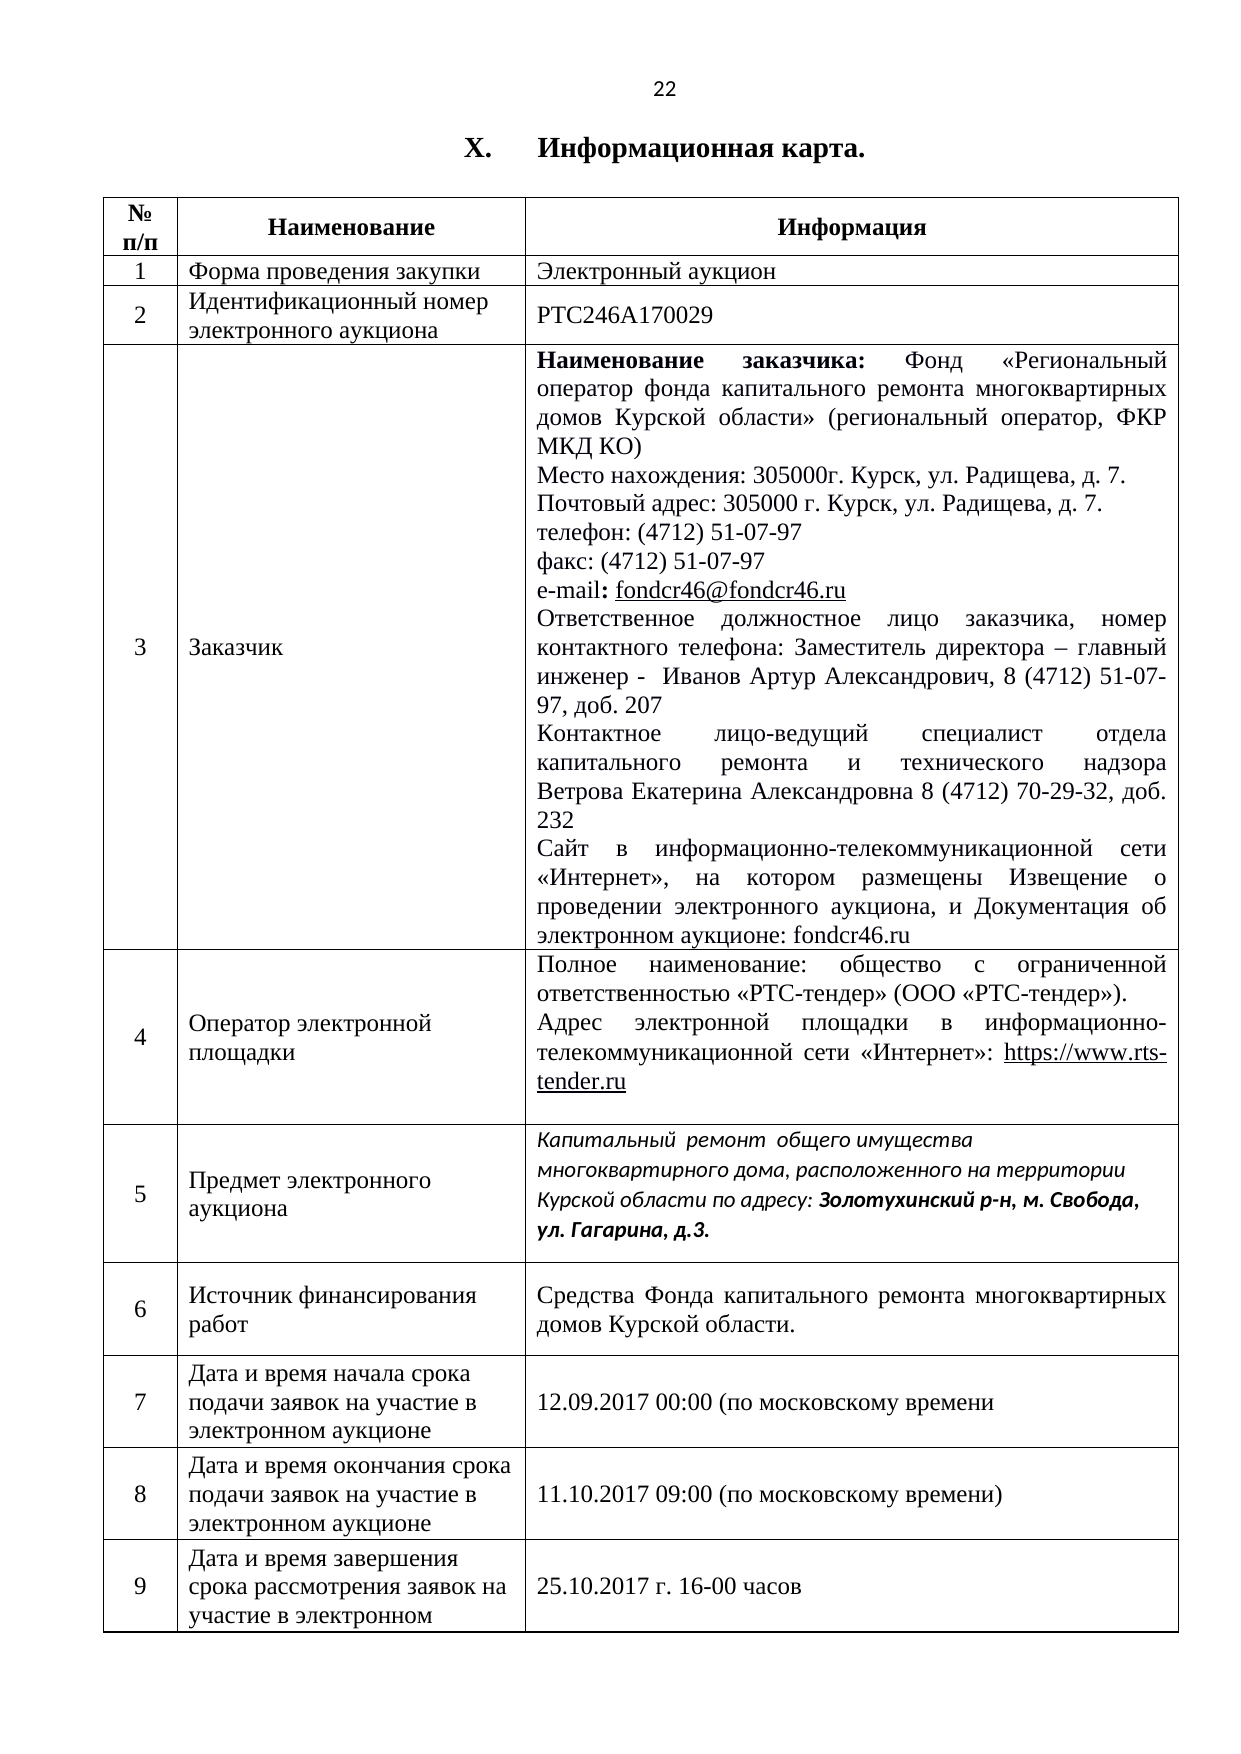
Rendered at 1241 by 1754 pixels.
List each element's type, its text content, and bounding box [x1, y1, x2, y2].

table_cell Заказчик [178, 345, 525, 948]
list Информационная карта. [177, 130, 1152, 163]
table_cell 9 [104, 1540, 177, 1631]
table_cell Форма проведения закупки [178, 256, 525, 285]
table_cell РТС246А170029 [526, 286, 1178, 344]
table_cell Источник финансирования работ [178, 1263, 525, 1354]
table_cell Дата и время начала срока подачи заявок на участие в электронном аукционе [178, 1356, 525, 1447]
table_cell 2 [104, 286, 177, 344]
table_cell 11.10.2017 09:00 (по московскому времени) [526, 1448, 1178, 1539]
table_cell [178, 1540, 525, 1631]
table_cell Предмет электронного аукциона [178, 1125, 525, 1262]
table_cell 1 [104, 256, 177, 285]
table_cell 5 [104, 1125, 177, 1262]
table_cell Капитальный ремонт общего имущества многоквартирного дома, расположенного на территории Курской области по адресу: Золотухинский р-н, м. Свобода, ул. Гагарина, д.3. [526, 1125, 1178, 1262]
table_cell Оператор электронной площадки [178, 950, 525, 1124]
table_header № п/п [104, 198, 177, 255]
table_header Наименование [178, 198, 525, 255]
table_cell 6 [104, 1263, 177, 1354]
table_cell 8 [104, 1448, 177, 1539]
table_cell 4 [104, 950, 177, 1124]
table_header Информация [526, 198, 1178, 255]
table_cell Идентификационный номер электронного аукциона [178, 286, 525, 344]
table_cell Средства Фонда капитального ремонта многоквартирных домов Курской области. [526, 1263, 1178, 1354]
table_cell Дата и время окончания срока подачи заявок на участие в электронном аукционе [178, 1448, 525, 1539]
table_cell 12.09.2017 00:00 (по московскому времени [526, 1356, 1178, 1447]
table_cell Электронный аукцион [526, 256, 1178, 285]
table_cell 25.10.2017 г. 16-00 часов [526, 1540, 1178, 1631]
table_cell Наименование заказчика: Фонд «Региональный оператор фонда капитального ремонта многоквартирных домов Курской области» (региональный оператор, ФКР МКД КО) Место нахождения: 305000г. Курск, ул. Радищева, д. 7. Почтовый адрес: 305000 г. Курск, ул. Радищева, д. 7. телефон: (4712) 51-07-97 факс: (4712) 51-07-97 e-mail: fondcr46@fondcr46.ru Ответственное должностное лицо заказчика, номер контактного телефона: Заместитель директора – главный инженер - Иванов Артур Александрович, 8 (4712) 51-07-97, доб. 207 Контактное лицо-ведущий специалист отдела капитального ремонта и технического надзора Ветрова Екатерина Александровна 8 (4712) 70-29-32, доб. 232 Сайт в информационно-телекоммуникационной сети «Интернет», на котором размещены Извещение о проведении электронного аукциона, и Документация об электронном аукционе: fondcr46.ru [526, 345, 1178, 948]
table_cell Полное наименование: общество с ограниченной ответственностью «РТС-тендер» (ООО «РТС-тендер»). Адрес электронной площадки в информационно-телекоммуникационной сети «Интернет»: https://www.rts-tender.ru [526, 950, 1178, 1124]
table_cell 7 [104, 1356, 177, 1447]
table_cell 3 [104, 345, 177, 948]
